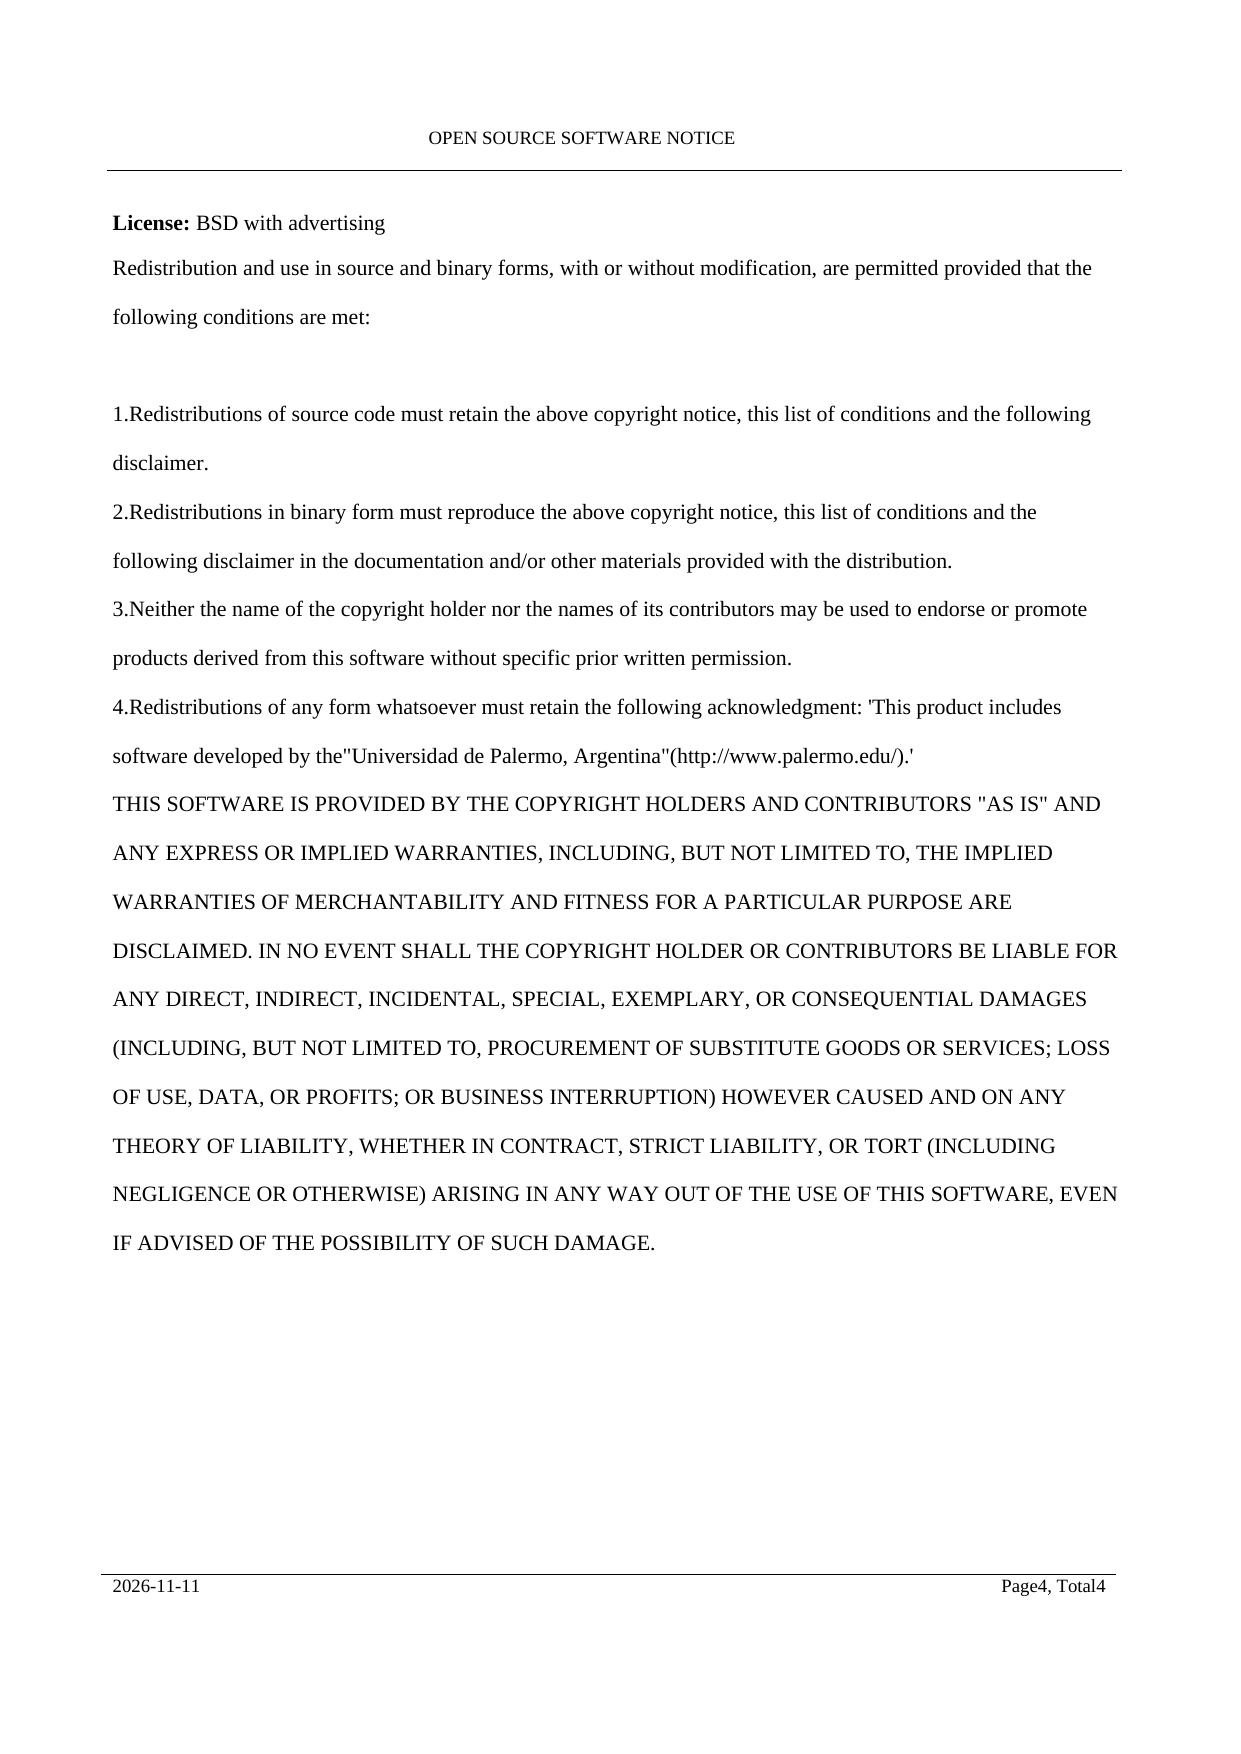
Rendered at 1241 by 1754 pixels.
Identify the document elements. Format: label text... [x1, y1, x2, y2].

text License: BSD with advertising [112, 206, 1128, 239]
text Redistribution and use in source and binary forms, with or without modification, are permitted provided that the following conditions are met: 1.Redistributions of source code must retain the above copyright notice, this list of conditions and the following disclaimer. 2.Redistributions in binary form must reproduce the above copyright notice, this list of conditions and the following disclaimer in the documentation and/or other materials provided with the distribution. 3.Neither the name of the copyright holder nor the names of its contributors may be used to endorse or promote products derived from this software without specific prior written permission. 4.Redistributions of any form whatsoever must retain the following acknowledgment: 'This product includes software developed by the"Universidad de Palermo, Argentina"(http://www.palermo.edu/).' THIS SOFTWARE IS PROVIDED BY THE COPYRIGHT HOLDERS AND CONTRIBUTORS "AS IS" AND ANY EXPRESS OR IMPLIED WARRANTIES, INCLUDING, BUT NOT LIMITED TO, THE IMPLIED WARRANTIES OF MERCHANTABILITY AND FITNESS FOR A PARTICULAR PURPOSE ARE DISCLAIMED. IN NO EVENT SHALL THE COPYRIGHT HOLDER OR CONTRIBUTORS BE LIABLE FOR ANY DIRECT, INDIRECT, INCIDENTAL, SPECIAL, EXEMPLARY, OR CONSEQUENTIAL DAMAGES (INCLUDING, BUT NOT LIMITED TO, PROCUREMENT OF SUBSTITUTE GOODS OR SERVICES; LOSS OF USE, DATA, OR PROFITS; OR BUSINESS INTERRUPTION) HOWEVER CAUSED AND ON ANY THEORY OF LIABILITY, WHETHER IN CONTRACT, STRICT LIABILITY, OR TORT (INCLUDING NEGLIGENCE OR OTHERWISE) ARISING IN ANY WAY OUT OF THE USE OF THIS SOFTWARE, EVEN IF ADVISED OF THE POSSIBILITY OF SUCH DAMAGE. [112, 251, 1128, 1259]
